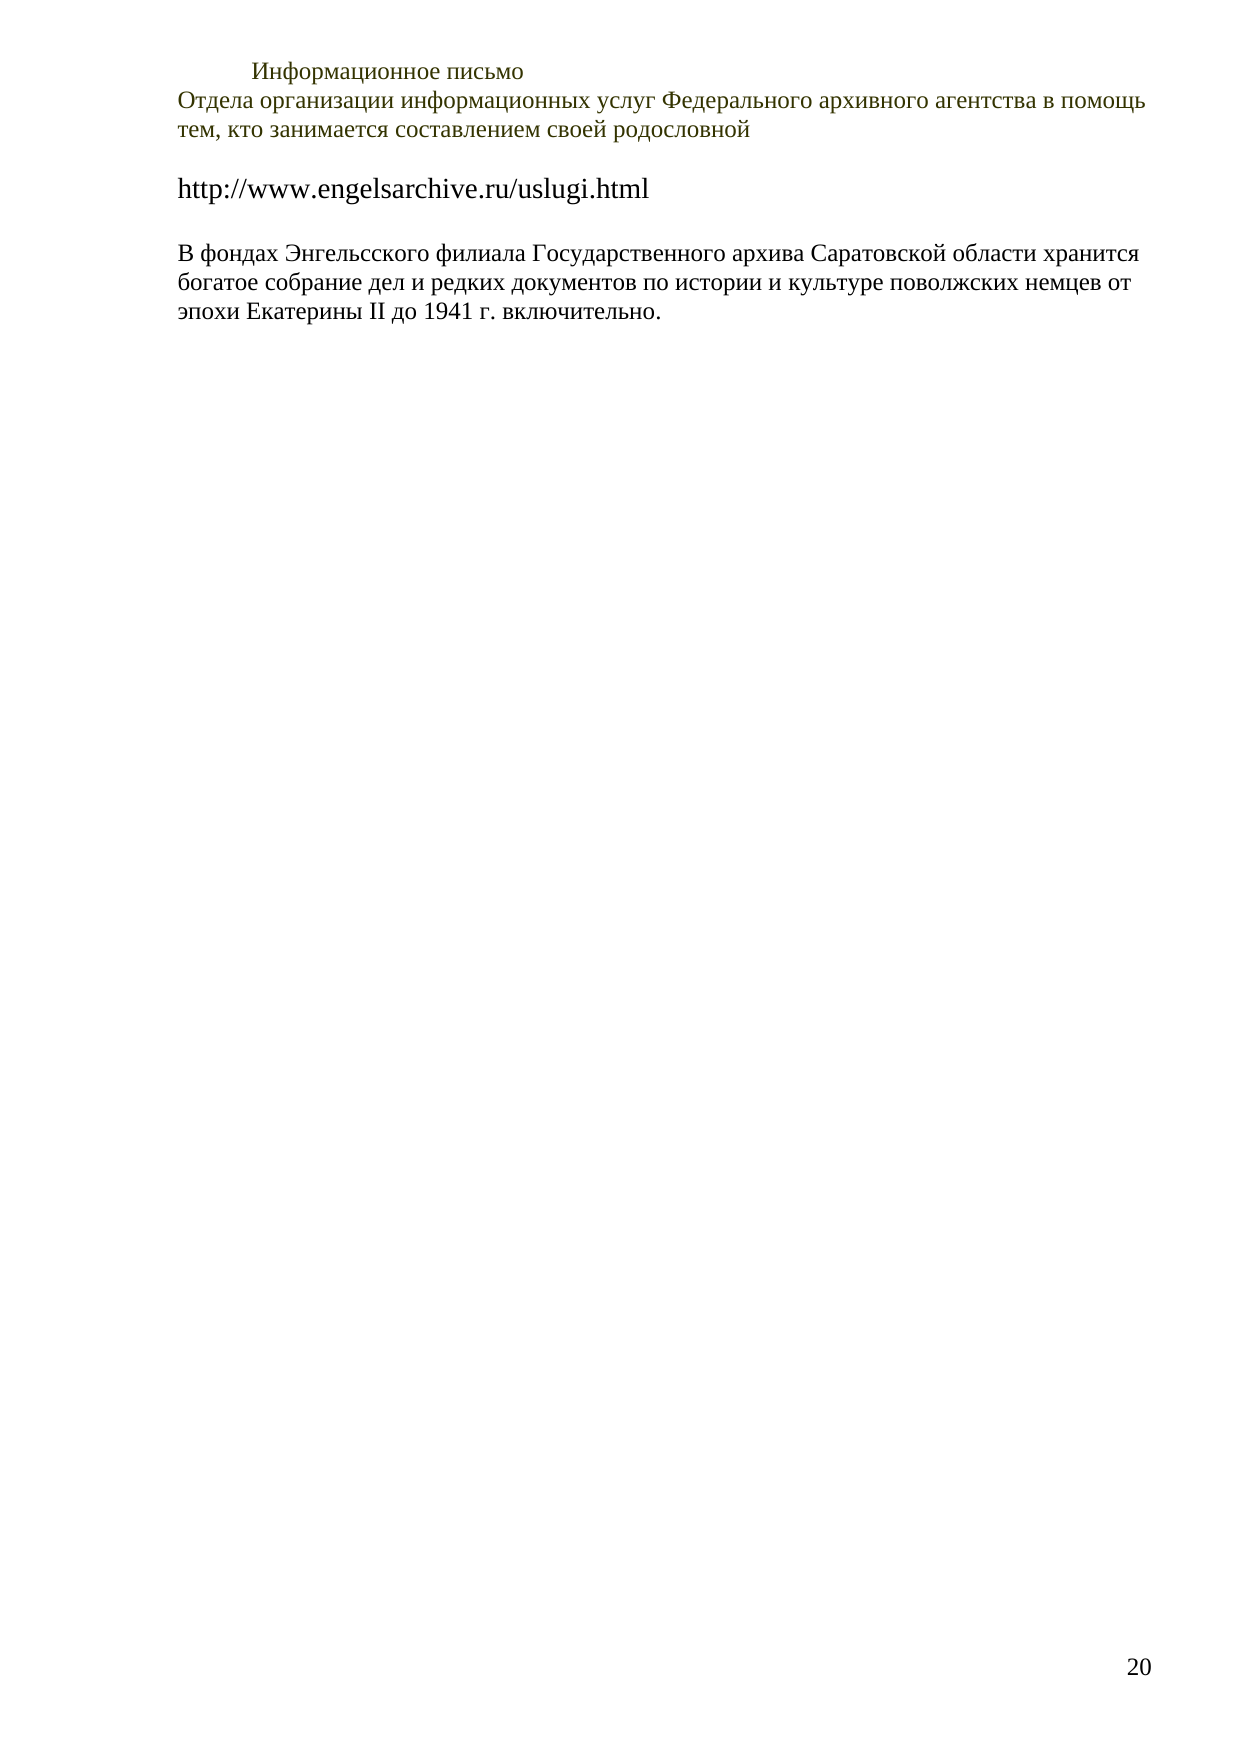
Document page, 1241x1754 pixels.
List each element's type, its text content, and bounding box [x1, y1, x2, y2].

text В фондах Энгельсского филиала Государственного архива Саратовской области хранится богатое собрание дел и редких документов по истории и культуре поволжских немцев от эпохи Екатерины II до . включительно. [177, 238, 1152, 324]
text Информационное письмо Отдела организации информационных услуг Федерального архивного агентства в помощь тем, кто занимается составлением своей родословной [177, 56, 1152, 171]
text http://www.engelsarchive.ru/uslugi.html [177, 171, 1152, 205]
